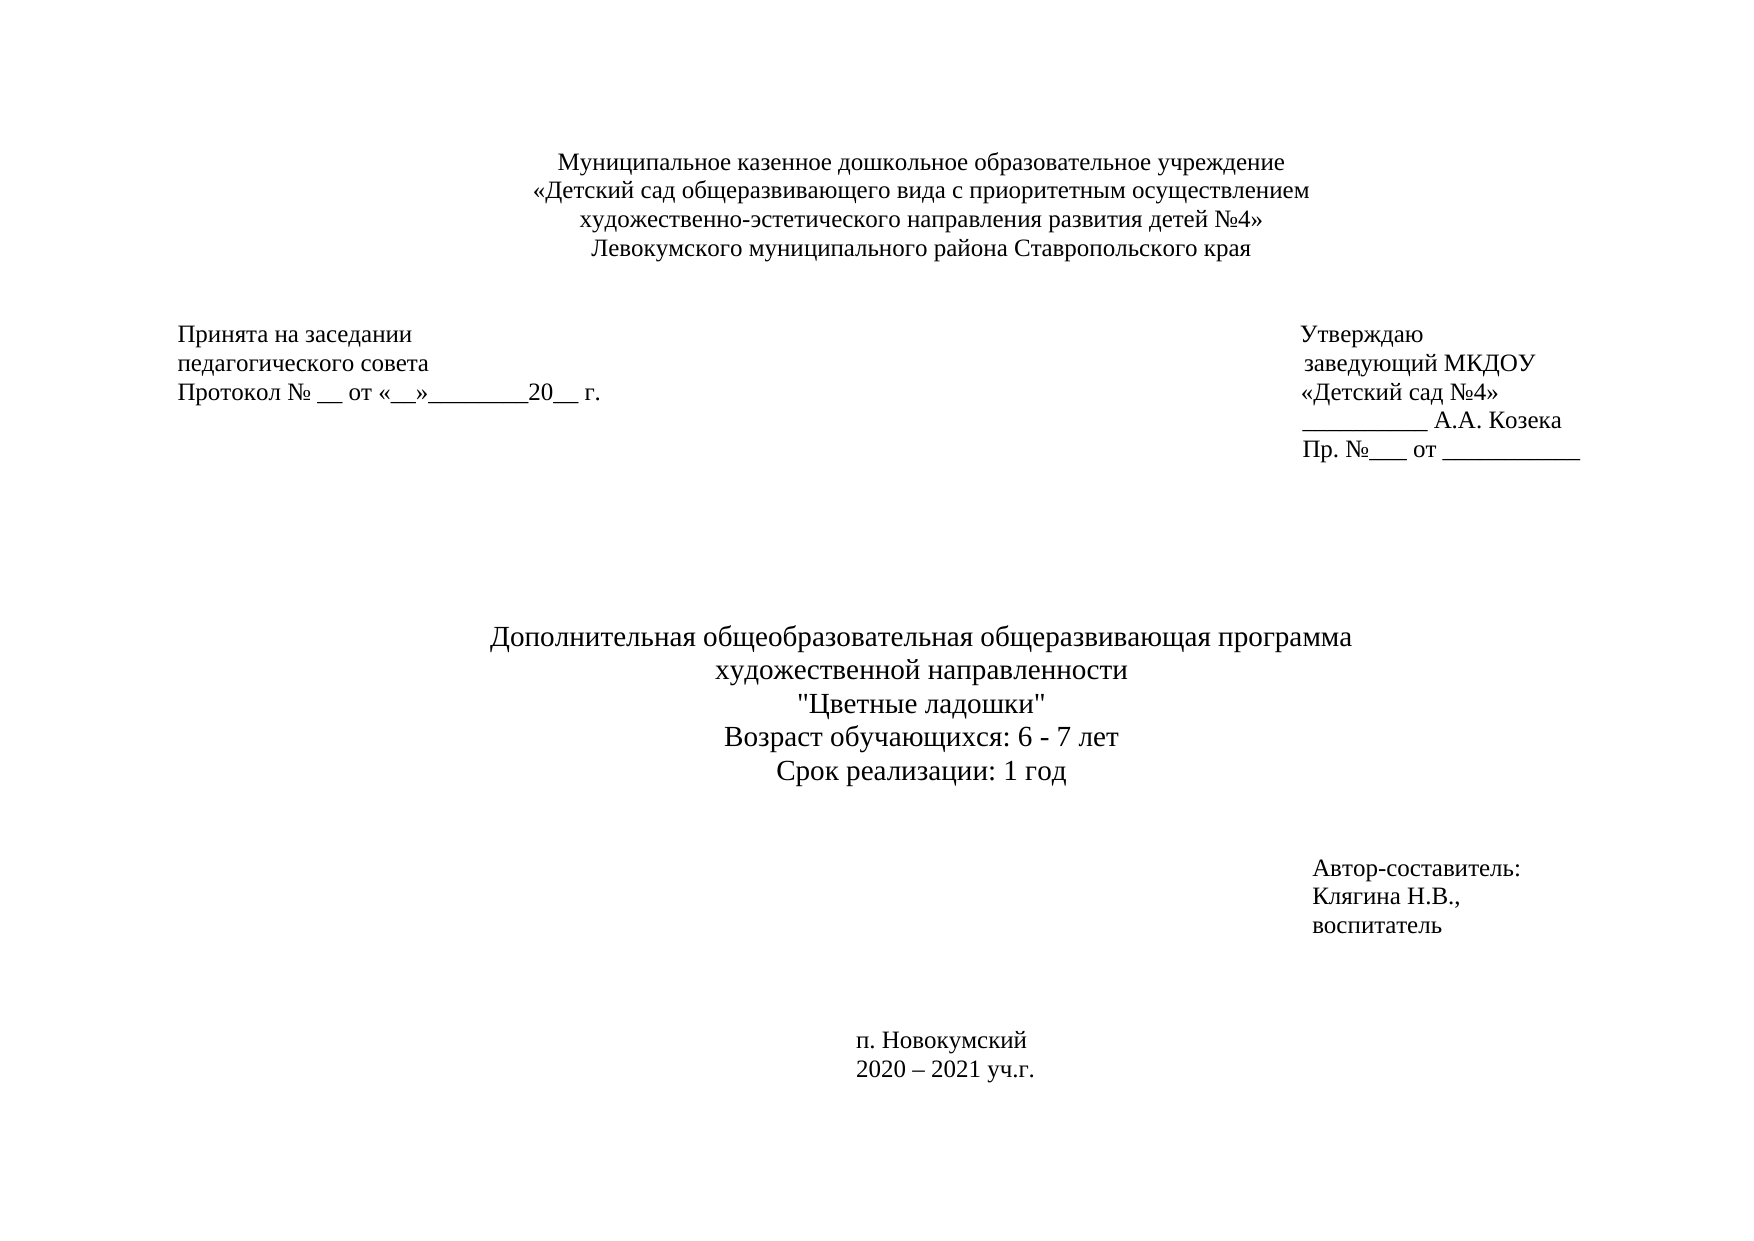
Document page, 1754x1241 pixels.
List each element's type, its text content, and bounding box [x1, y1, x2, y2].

text Клягина Н.В., [856, 881, 1695, 910]
text Левокумского муниципального района Ставропольского края [177, 233, 1665, 262]
text педагогического совета заведующий МКДОУ [177, 348, 1665, 377]
text Муниципальное казенное дошкольное образовательное учреждение [177, 147, 1665, 176]
text __________ А.А. Козека [177, 406, 1665, 434]
text художественной направленности [177, 652, 1665, 686]
text Дополнительная общеобразовательная общеразвивающая программа [177, 619, 1665, 652]
text Срок реализации: 1 год [177, 753, 1665, 787]
text художественно-эстетического направления развития детей №4» [177, 204, 1665, 233]
text "Цветные ладошки" [177, 686, 1665, 719]
text Автор-составитель: [856, 853, 1695, 881]
text Принята на заседании Утверждаю [177, 319, 1665, 348]
text Протокол № __ от «__»________20__ г. «Детский сад №4» [177, 377, 1665, 406]
text 2020 – 2021 уч.г. [856, 1054, 1695, 1083]
text Возраст обучающихся: 6 - 7 лет [177, 719, 1665, 753]
text «Детский сад общеразвивающего вида с приоритетным осуществлением [177, 176, 1665, 204]
text п. Новокумский [856, 1025, 1695, 1054]
text Пр. №___ от ___________ [177, 434, 1665, 463]
text воспитатель [856, 910, 1695, 939]
